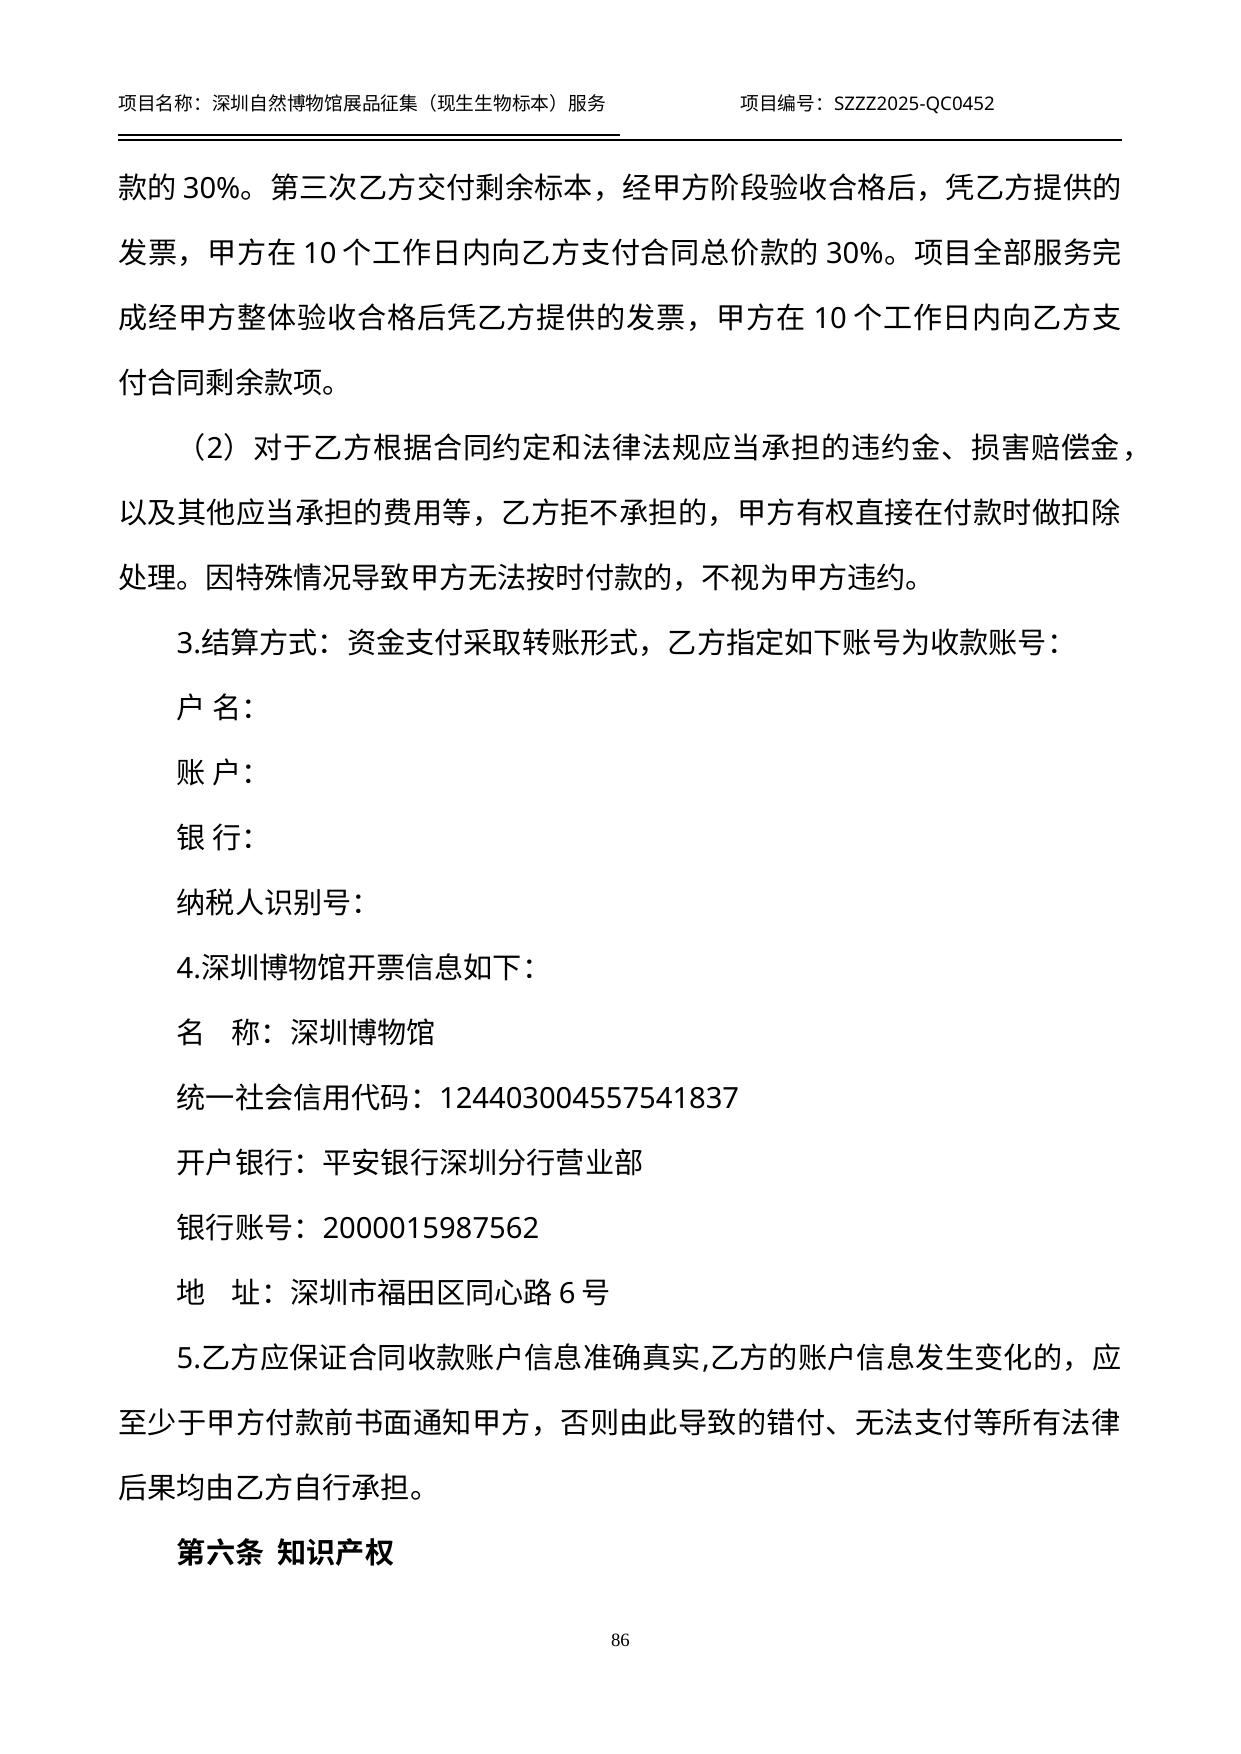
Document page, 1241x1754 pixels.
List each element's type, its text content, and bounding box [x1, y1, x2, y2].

text 3.结算方式：资金支付采取转账形式，乙方指定如下账号为收款账号： [118, 609, 1122, 674]
text （2）对于乙方根据合同约定和法律法规应当承担的违约金、损害赔偿金，以及其他应当承担的费用等，乙方拒不承担的，甲方有权直接在付款时做扣除处理。因特殊情况导致甲方无法按时付款的，不视为甲方违约。 [118, 414, 1122, 609]
text 第六条 知识产权 [118, 1519, 1122, 1584]
text 银 行： [118, 804, 1122, 869]
text 统一社会信用代码：124403004557541837 [118, 1064, 1122, 1129]
text 纳税人识别号： [118, 869, 1122, 934]
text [118, 154, 1122, 414]
text 银行账号：2000015987562 [118, 1194, 1122, 1259]
text 地 址：深圳市福田区同心路6号 [118, 1259, 1122, 1324]
text 账 户： [118, 739, 1122, 804]
text 开户银行：平安银行深圳分行营业部 [118, 1129, 1122, 1194]
text 名 称：深圳博物馆 [118, 999, 1122, 1064]
text 4.深圳博物馆开票信息如下： [118, 934, 1122, 999]
text 5.乙方应保证合同收款账户信息准确真实,乙方的账户信息发生变化的，应至少于甲方付款前书面通知甲方，否则由此导致的错付、无法支付等所有法律后果均由乙方自行承担。 [118, 1324, 1122, 1519]
text 户 名： [118, 674, 1122, 739]
